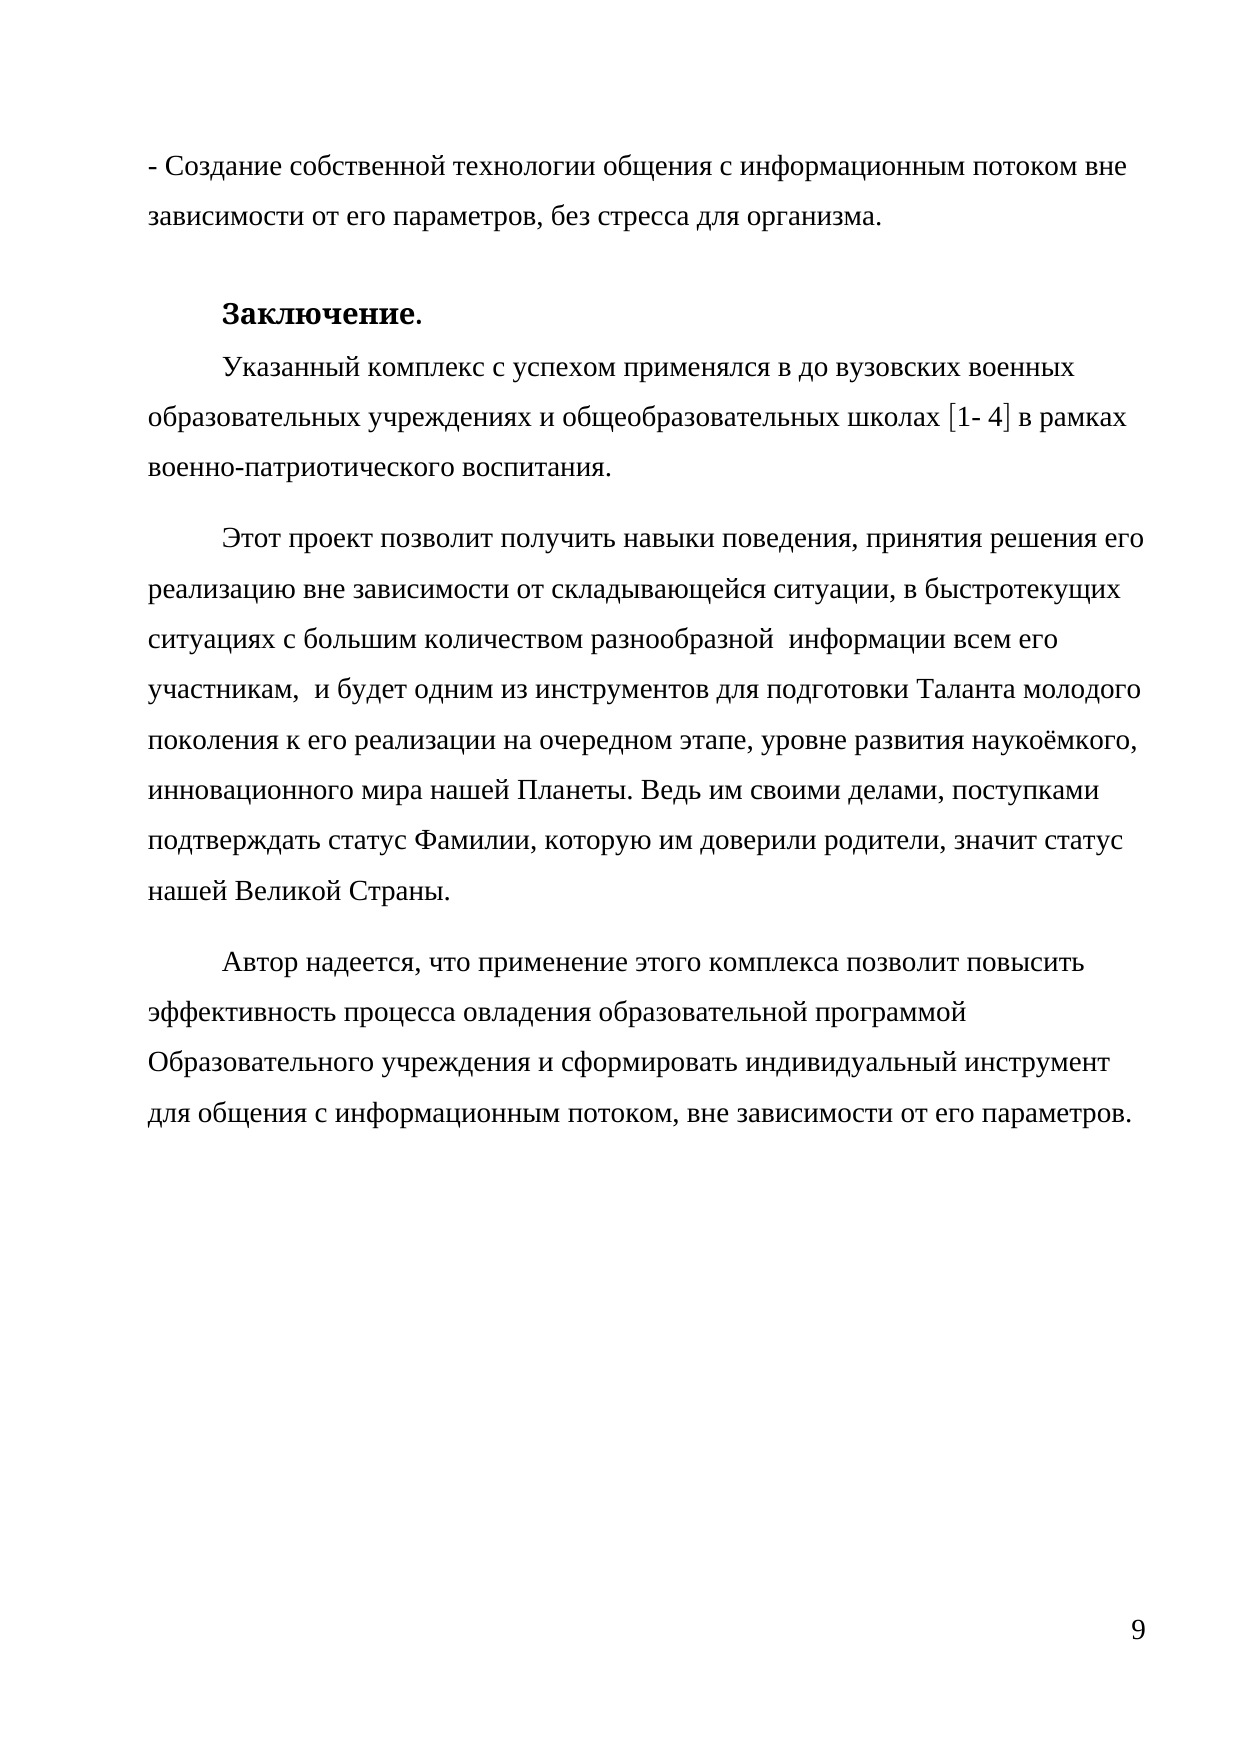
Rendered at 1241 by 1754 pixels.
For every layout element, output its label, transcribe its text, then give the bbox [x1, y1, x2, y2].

subtitle Заключение. [148, 298, 1146, 332]
text Автор надеется, что применение этого комплекса позволит повысить эффективность процесса овладения образовательной программой Образовательного учреждения и сформировать индивидуальный инструмент для общения с информационным потоком, вне зависимости от его параметров. [148, 944, 1146, 1128]
text Этот проект позволит получить навыки поведения, принятия решения его реализацию вне зависимости от складывающейся ситуации, в быстротекущих ситуациях с большим количеством разнообразной информации всем его участникам, и будет одним из инструментов для подготовки Таланта молодого поколения к его реализации на очередном этапе, уровне развития наукоёмкого, инновационного мира нашей Планеты. Ведь им своими делами, поступками подтверждать статус Фамилии, которую им доверили родители, значит статус нашей Великой Страны. [148, 521, 1146, 906]
text Указанный комплекс с успехом применялся в до вузовских военных образовательных учреждениях и общеобразовательных школах 1- 4 в рамках военно-патриотического воспитания. [148, 349, 1146, 483]
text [148, 148, 1146, 232]
